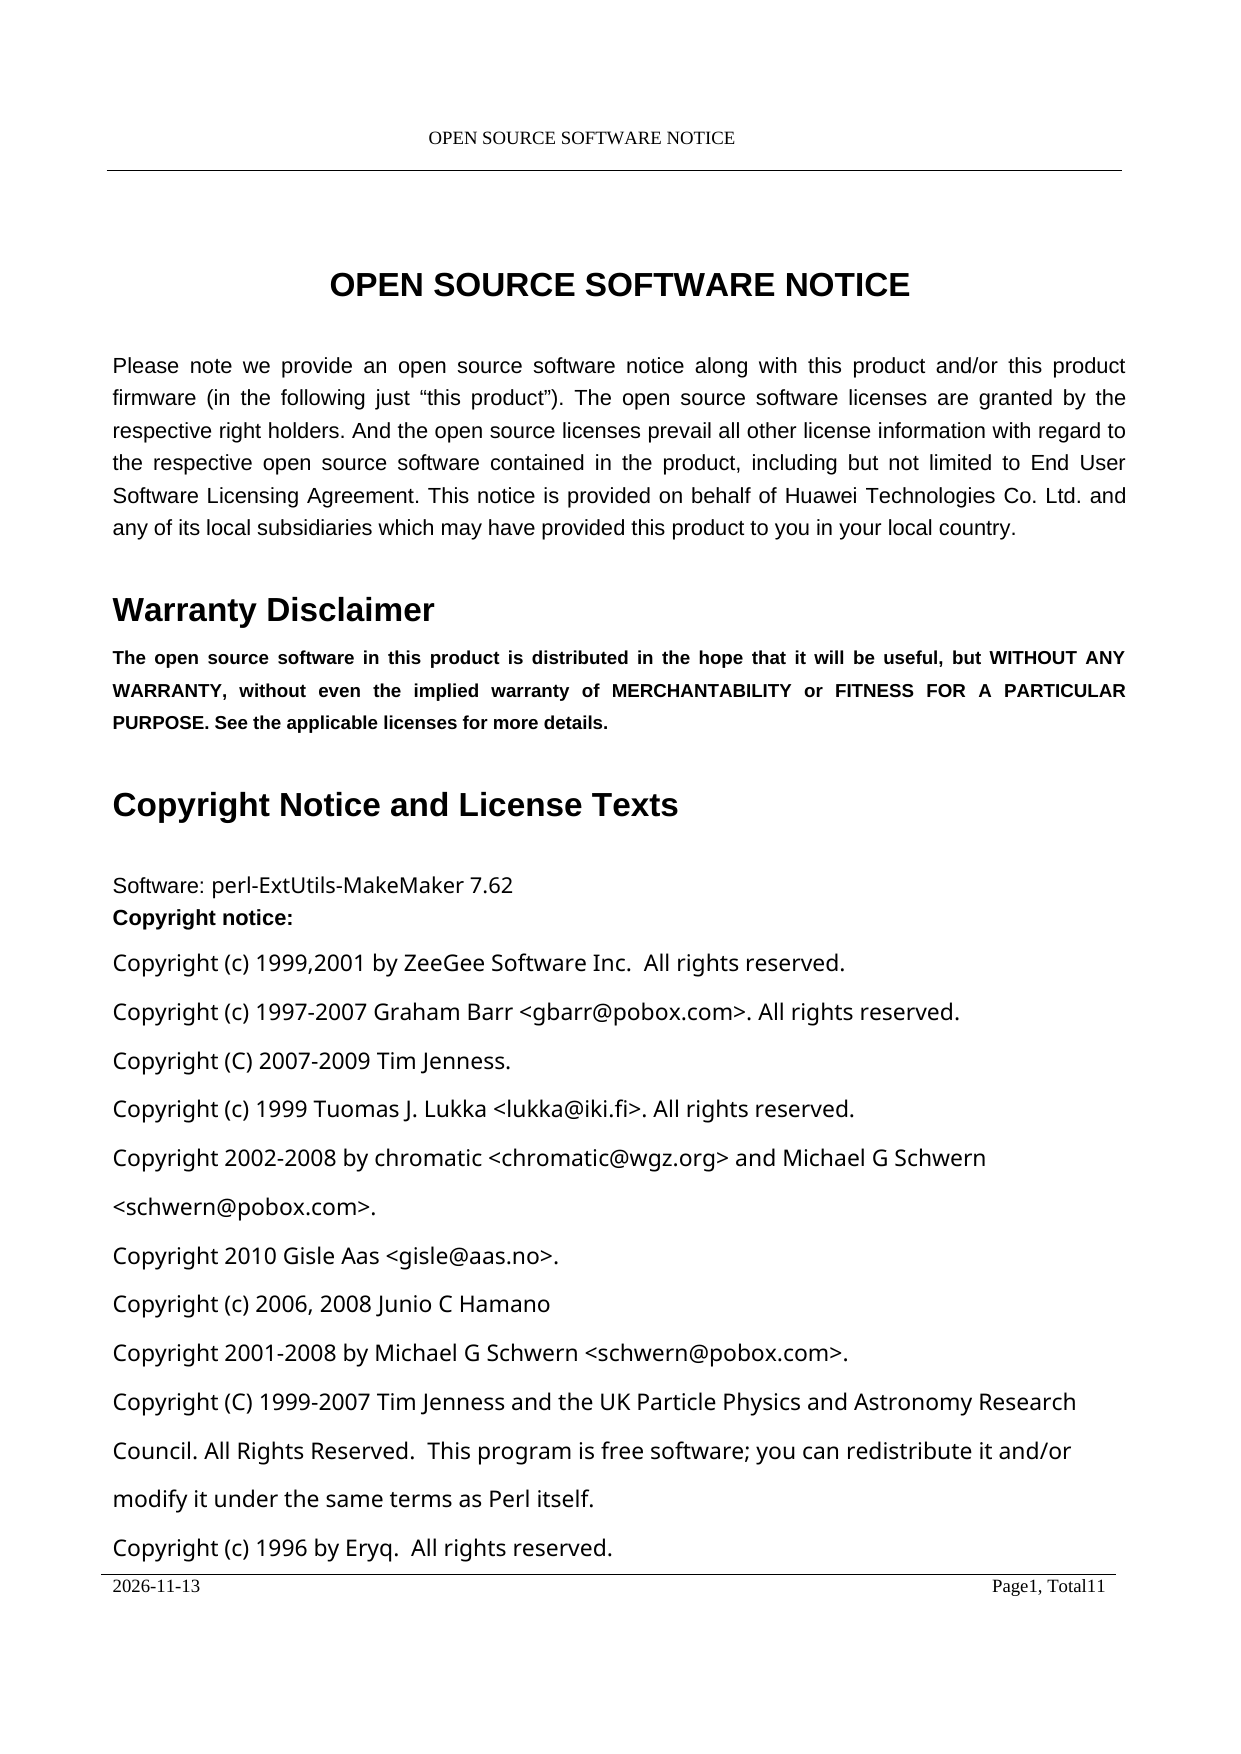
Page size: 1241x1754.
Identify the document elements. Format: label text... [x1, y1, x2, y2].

text Software: perl-ExtUtils-MakeMaker 7.62 [112, 869, 1128, 901]
text Copyright Notice and License Texts [112, 771, 1128, 836]
text Warranty Disclaimer [112, 576, 1128, 641]
text Copyright notice: [112, 901, 1128, 934]
text The open source software in this product is distributed in the hope that it will be useful, but WITHOUT ANY WARRANTY, without even the implied warranty of MERCHANTABILITY or FITNESS FOR A PARTICULAR PURPOSE. See the applicable licenses for more details. [112, 641, 1128, 739]
text Please note we provide an open source software notice along with this product and/or this product firmware (in the following just “this product”). The open source software licenses are granted by the respective right holders. And the open source licenses prevail all other license information with regard to the respective open source software contained in the product, including but not limited to End User Software Licensing Agreement. This notice is provided on behalf of Huawei Technologies Co. Ltd. and any of its local subsidiaries which may have provided this product to you in your local country. [112, 349, 1128, 544]
text OPEN SOURCE SOFTWARE NOTICE [112, 251, 1128, 316]
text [112, 947, 1128, 1564]
